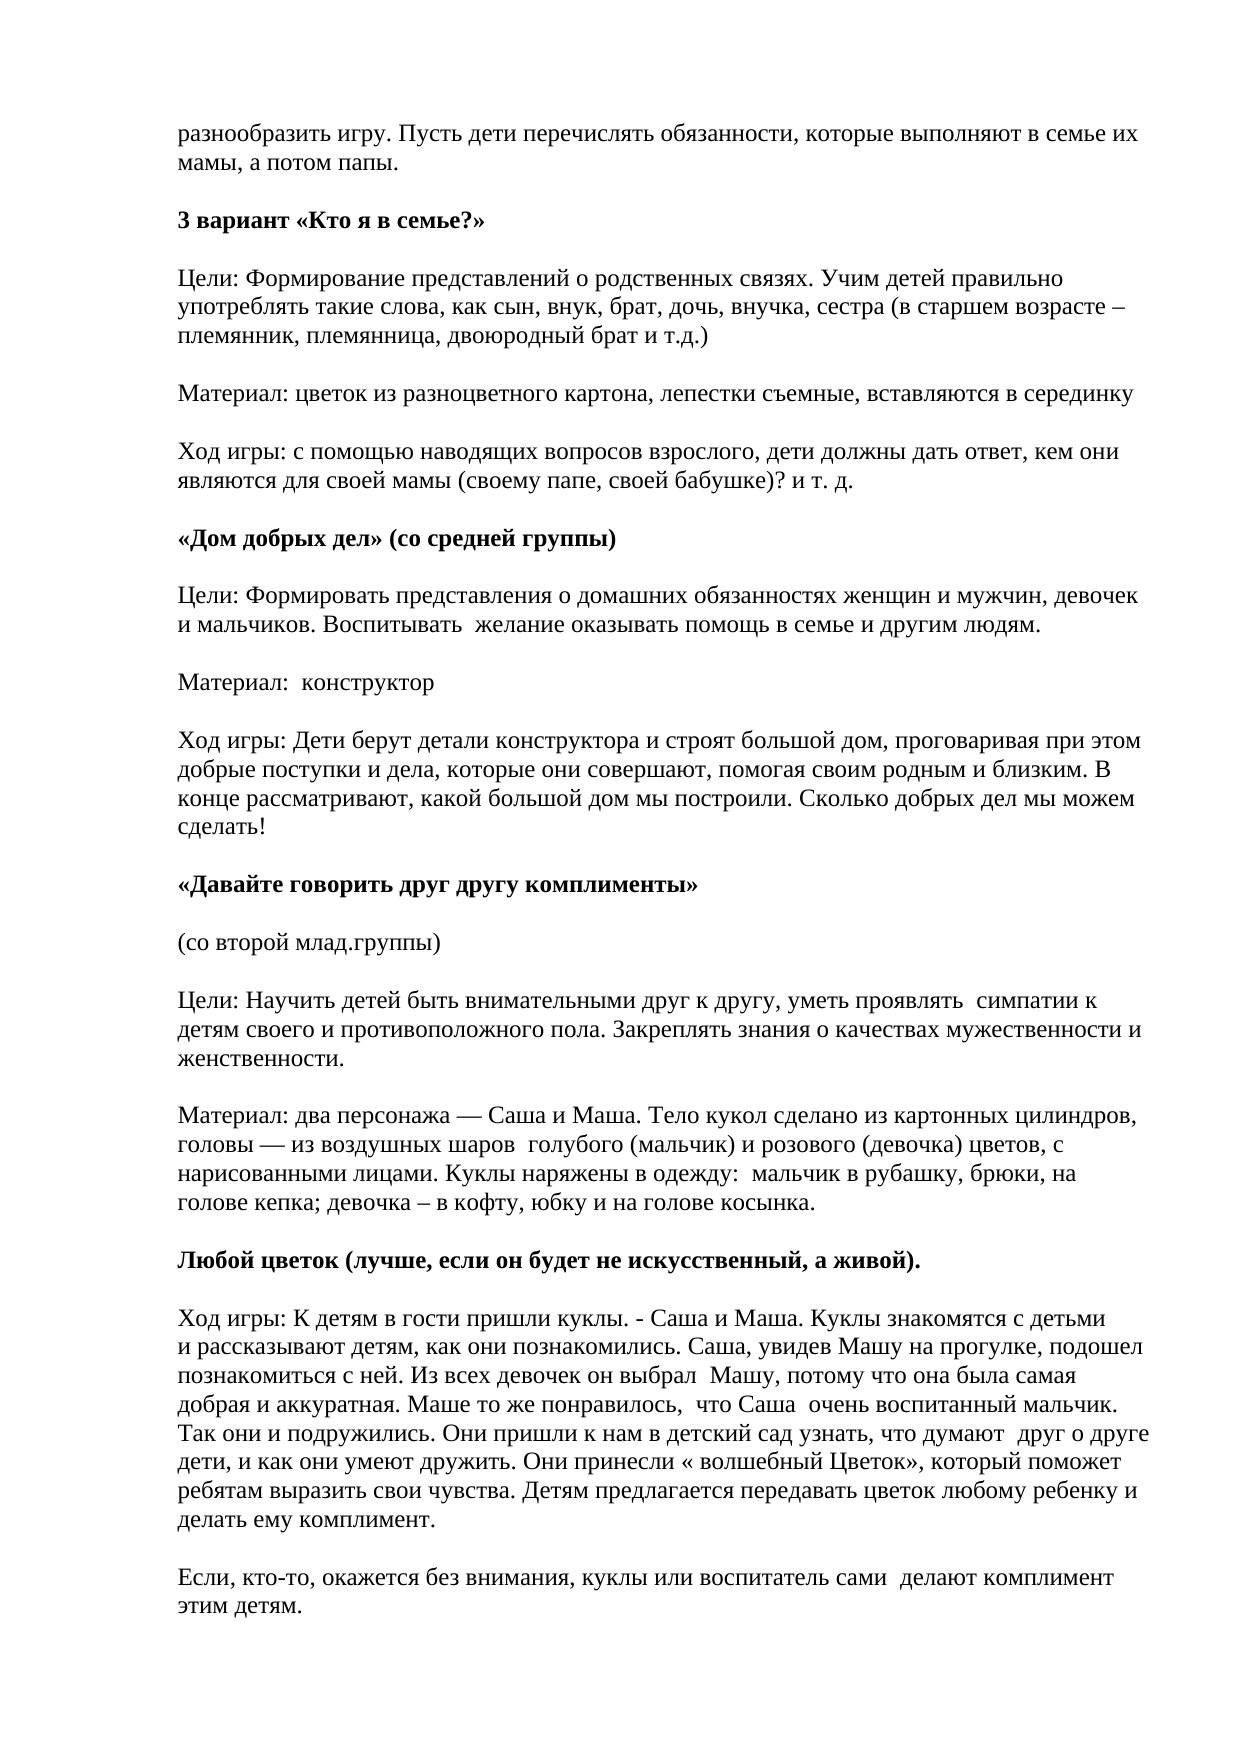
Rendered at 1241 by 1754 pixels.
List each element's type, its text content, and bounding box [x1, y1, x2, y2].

text Цели: Формировать представления о домашних обязанностях женщин и мужчин, девочек и мальчиков. Воспитывать желание оказывать помощь в семье и другим людям. [177, 581, 1152, 638]
text «Дом добрых дел» (со средней группы) [177, 523, 1152, 551]
text «Давайте говорить друг другу комплименты» [177, 869, 1152, 898]
text Ход игры: К детям в гости пришли куклы. - Саша и Маша. Куклы знакомятся с детьми и рассказывают детям, как они познакомились. Саша, увидев Машу на прогулке, подошел познакомиться с ней. Из всех девочек он выбрал Машу, потому что она была самая добрая и аккуратная. Маше то же понравилось, что Саша очень воспитанный мальчик. Так они и подружились. Они пришли к нам в детский сад узнать, что думают друг о друге дети, и как они умеют дружить. Они принесли « волшебный Цветок», который поможет ребятам выразить свои чувства. Детям предлагается передавать цветок любому ребенку и делать ему комплимент. [177, 1303, 1152, 1533]
text Цели: Формирование представлений о родственных связях. Учим детей правильно употреблять такие слова, как сын, внук, брат, дочь, внучка, сестра (в старшем возрасте – племянник, племянница, двоюродный брат и т.д.) [177, 263, 1152, 349]
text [177, 118, 1152, 176]
text 3 вариант «Кто я в семье?» [177, 205, 1152, 233]
text Материал: цветок из разноцветного картона, лепестки съемные, вставляются в серединку [177, 378, 1152, 407]
text (со второй млад.группы) [177, 927, 1152, 956]
text Если, кто-то, окажется без внимания, куклы или воспитатель сами делают комплимент этим детям. [177, 1562, 1152, 1619]
text Материал: два персонажа — Саша и Маша. Тело кукол сделано из картонных цилиндров, головы — из воздушных шаров голубого (мальчик) и розового (девочка) цветов, с нарисованными лицами. Куклы наряжены в одежду: мальчик в рубашку, брюки, на голове кепка; девочка – в кофту, юбку и на голове косынка. [177, 1101, 1152, 1216]
text Ход игры: Дети берут детали конструктора и строят большой дом, проговаривая при этом добрые поступки и дела, которые они совершают, помогая своим родным и близким. В конце рассматривают, какой большой дом мы построили. Сколько добрых дел мы можем сделать! [177, 725, 1152, 840]
text Цели: Научить детей быть внимательными друг к другу, уметь проявлять симпатии к детям своего и противоположного пола. Закреплять знания о качествах мужественности и женственности. [177, 985, 1152, 1071]
text Материал: конструктор [177, 667, 1152, 696]
text Любой цветок (лучше, если он будет не искусственный, а живой). [177, 1245, 1152, 1273]
text Ход игры: с помощью наводящих вопросов взрослого, дети должны дать ответ, кем они являются для своей мамы (своему папе, своей бабушке)? и т. д. [177, 436, 1152, 493]
